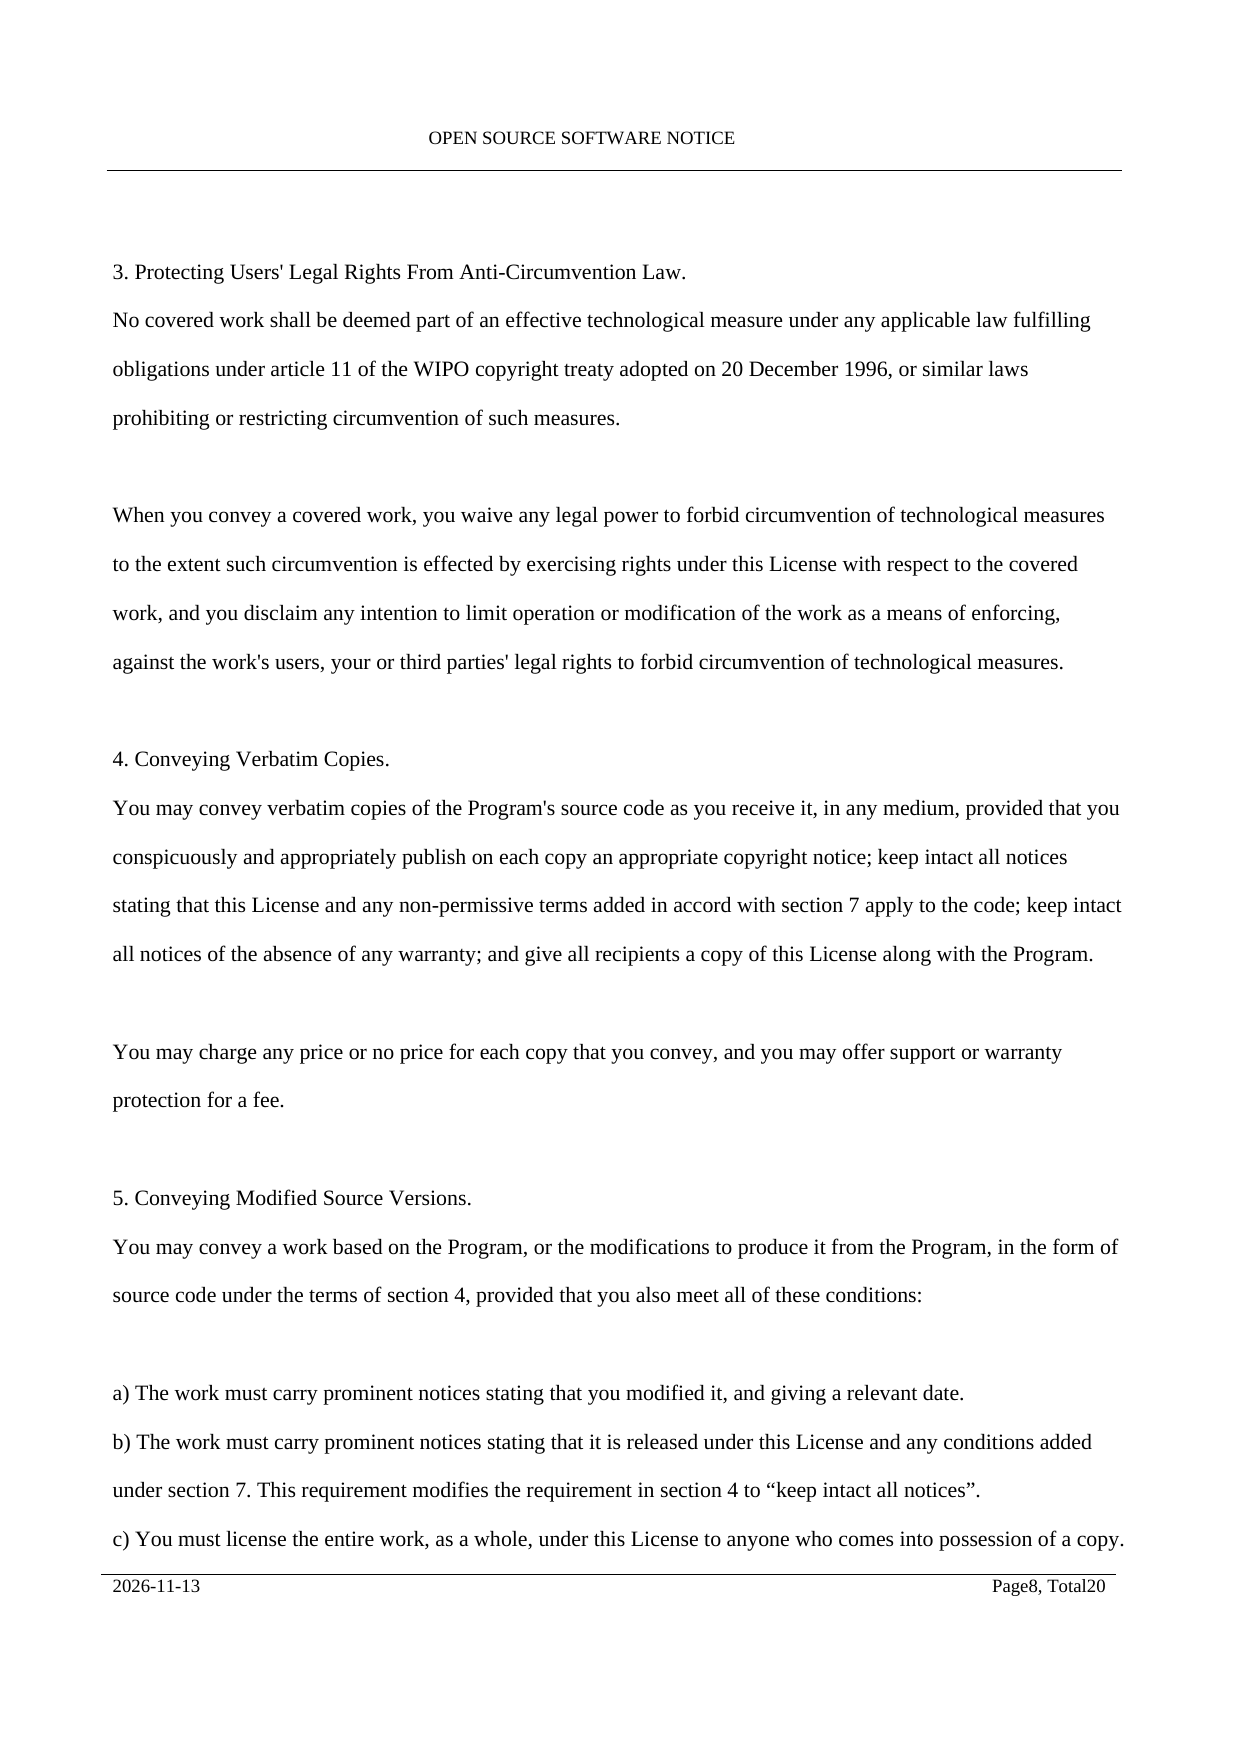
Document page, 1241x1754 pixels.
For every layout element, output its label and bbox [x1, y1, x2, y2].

text [112, 206, 1128, 1555]
